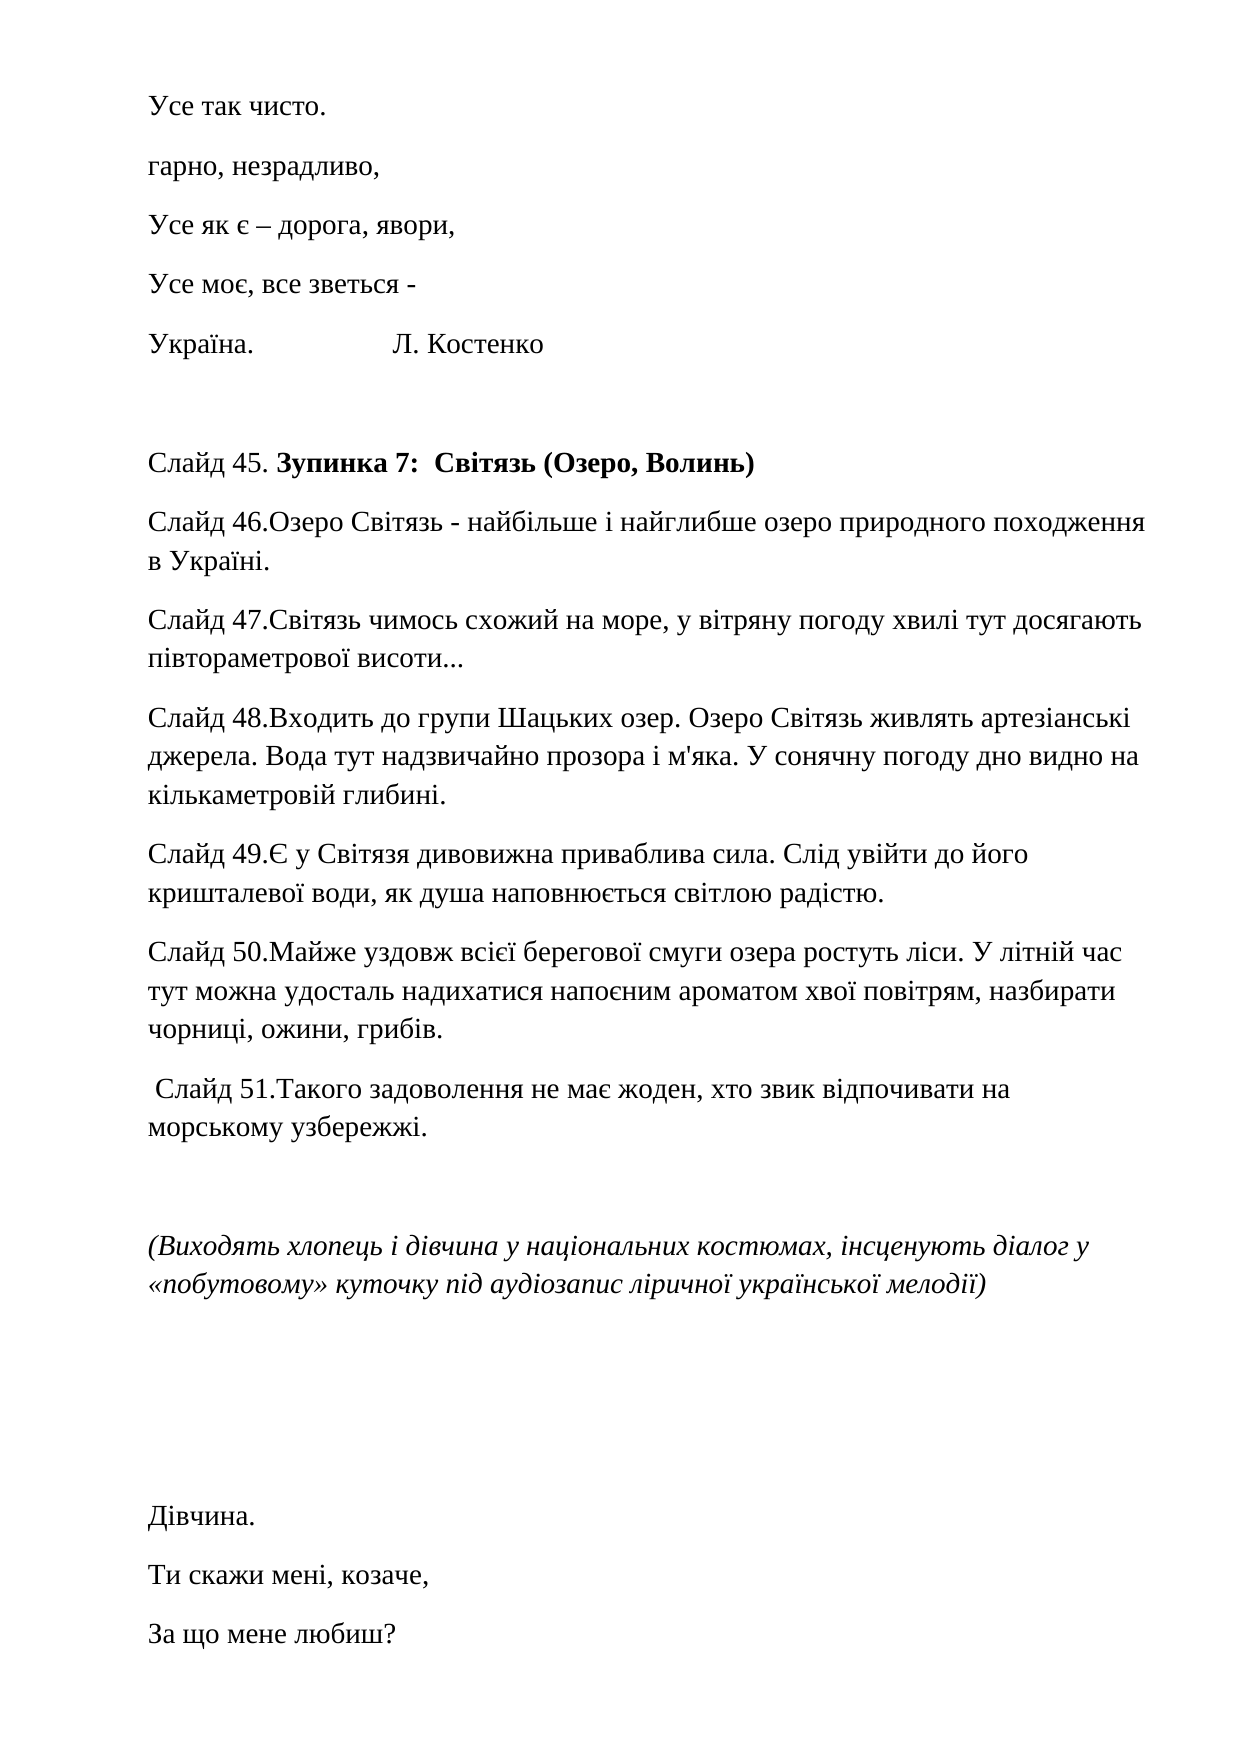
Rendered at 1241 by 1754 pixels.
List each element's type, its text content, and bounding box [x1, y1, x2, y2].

text За що мене любиш? [148, 1617, 1152, 1650]
text гарно, незрадливо, [148, 148, 1152, 181]
text Слайд 45. Зупинка 7: Світязь (Озеро, Волинь) [148, 445, 1152, 478]
text Україна. Л. Костенко [148, 326, 1152, 359]
text Слайд 50.Майже уздовж всієї берегової смуги озера ростуть ліси. У літній час тут можна удосталь надихатися напоєним ароматом хвої повітрям, назбирати чорниці, ожини, грибів. [148, 934, 1152, 1045]
text Слайд 46.Озеро Світязь - найбільше і найглибше озеро природного походження в Україні. [148, 504, 1152, 576]
text Ти скажи мені, козаче, [148, 1557, 1152, 1591]
text Слайд 49.Є у Світязя дивовижна приваблива сила. Слід увійти до його кришталевої води, як душа наповнюється світлою радістю. [148, 836, 1152, 908]
text Дівчина. [148, 1498, 1152, 1531]
text Слайд 51.Такого задоволення не має жоден, хто звик відпочивати на морському узбережжі. [148, 1071, 1152, 1143]
text Слайд 47.Світязь чимось схожий на море, у вітряну погоду хвилі тут досягають півтораметрової висоти... [148, 602, 1152, 674]
text Усе так чисто. [148, 88, 1152, 122]
text Усе як є – дорога, явори, [148, 207, 1152, 241]
text Усе моє, все зветься - [148, 267, 1152, 300]
text Слайд 48.Входить до групи Шацьких озер. Озеро Світязь живлять артезіанські джерела. Вода тут надзвичайно прозора і м'яка. У сонячну погоду дно видно на кількаметровій глибині. [148, 700, 1152, 811]
text (Виходять хлопець і дівчина у національних костюмах, інсценують діалог у «побутовому» куточку під аудіозапис ліричної української мелодії) [148, 1228, 1152, 1300]
